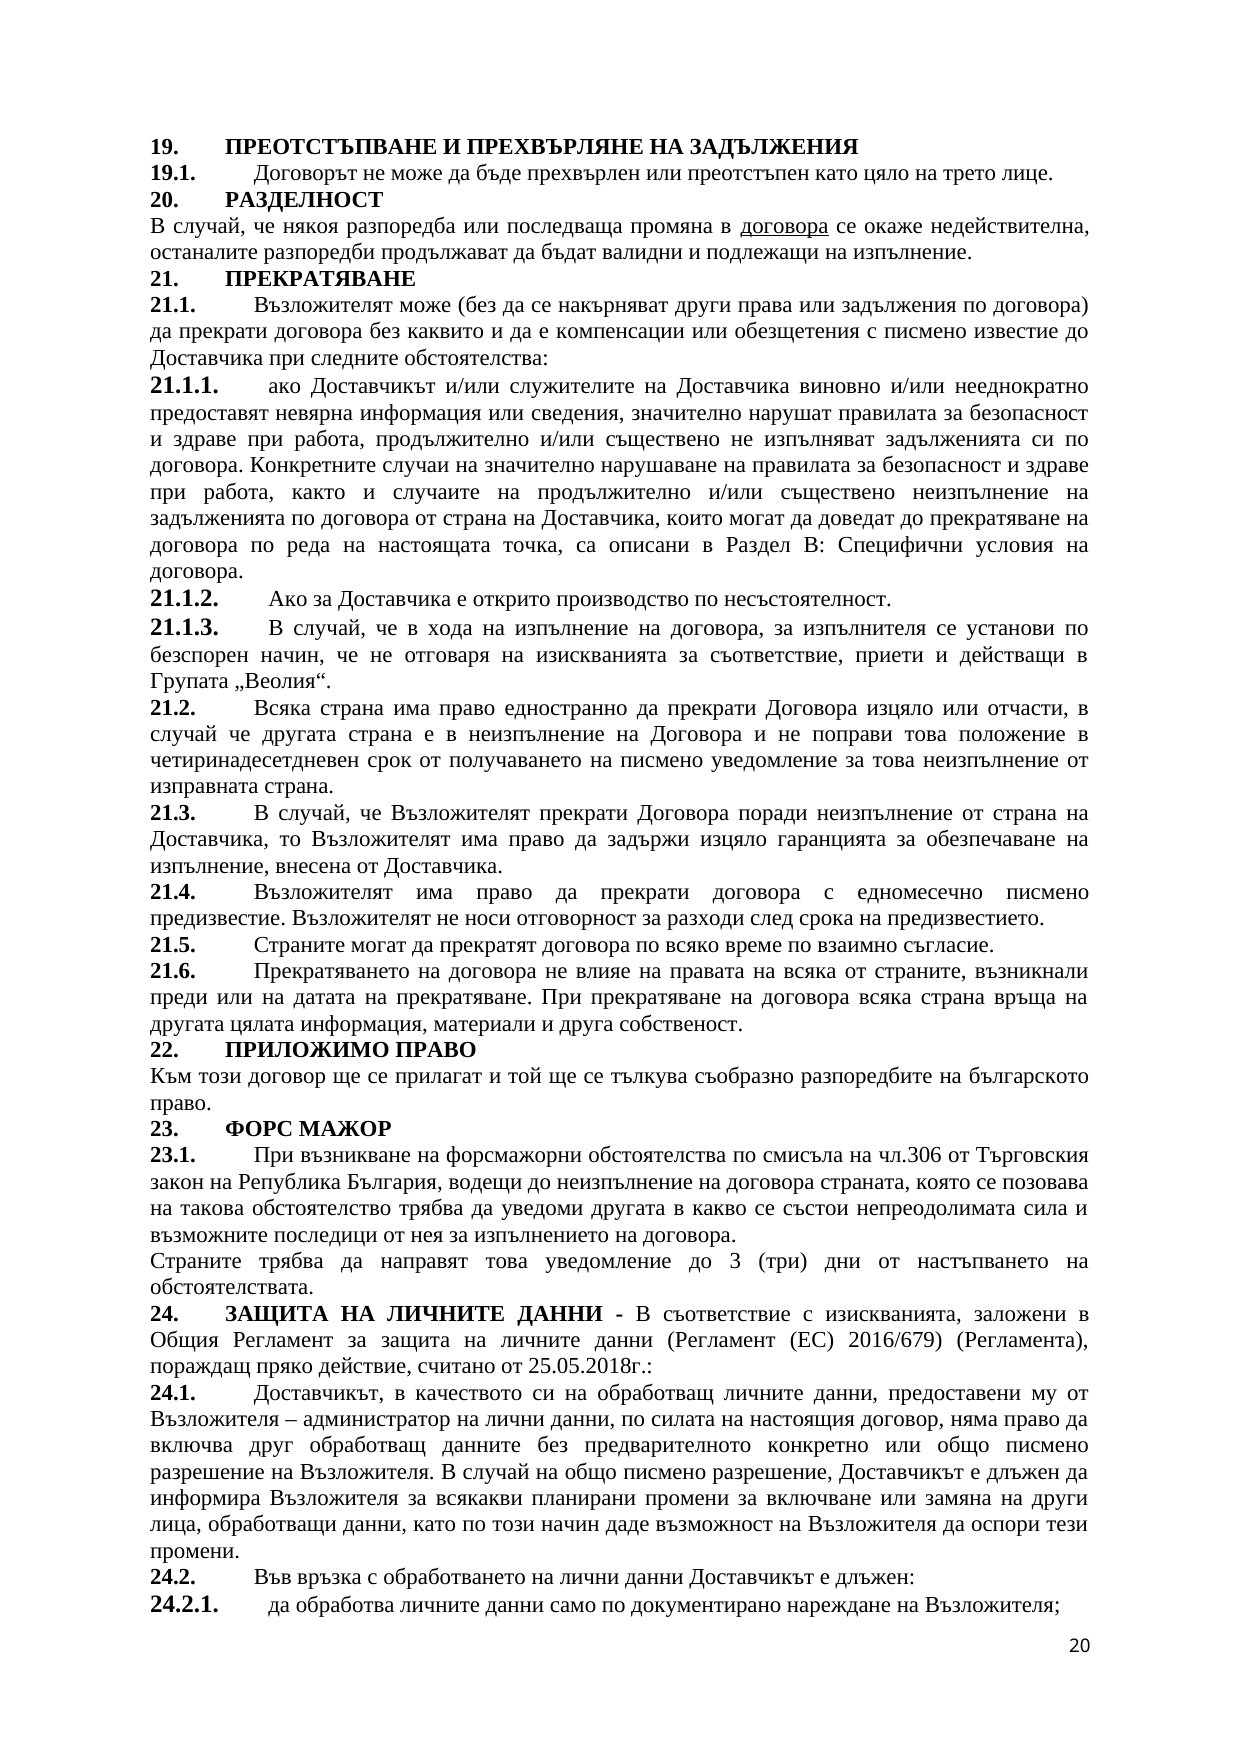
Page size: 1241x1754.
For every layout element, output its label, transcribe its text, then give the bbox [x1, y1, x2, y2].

list Доставчикът, в качеството си на обработващ личните данни, предоставени му от Възложителя – администратор на лични данни, по силата на настоящия договор, няма право да включва друг обработващ данните без предварителното конкретно или общо писмено разрешение на Възложителя. В случай на общо писмено разрешение, Доставчикът е длъжен да информира Възложителя за всякакви планирани промени за включване или замяна на други лица, обработващи данни, като по този начин даде възможност на Възложителя да оспори тези промени. [150, 1379, 1090, 1563]
list ако Доставчикът и/или служителите на Доставчика виновно и/или нееднократно предоставят невярна информация или сведения, значително нарушат правилата за безопасност и здраве при работа, продължително и/или съществено не изпълняват задълженията си по договора. Конкретните случаи на значително нарушаване на правилата за безопасност и здраве при работа, както и случаите на продължително и/или съществено неизпълнение на задълженията по договора от страна на Доставчика, които могат да доведат до прекратяване на договора по реда на настоящата точка, са описани в Раздел В: Специфични условия на договора. [150, 370, 1090, 583]
list Възложителят може (без да се накърняват други права или задължения по договора) да прекрати договора без каквито и да е компенсации или обезщетения с писмено известие до Доставчика при следните обстоятелства: [150, 291, 1090, 370]
list При възникване на форсмажорни обстоятелства по смисъла на чл.306 от Търговския закон на Република България, водещи до неизпълнение на договора страната, която се позовава на такова обстоятелство трябва да уведоми другата в какво се състои непреодолимата сила и възможните последици от нея за изпълнението на договора. [150, 1142, 1090, 1247]
list Във връзка с обработването на лични данни Доставчикът е длъжен: [150, 1563, 1090, 1589]
list Страните могат да прекратят договора по всяко време по взаимно съгласие. [150, 931, 1090, 957]
list ПРЕОТСТЪПВАНЕ И ПРЕХВЪРЛЯНЕ НА ЗАДЪЛЖЕНИЯ [150, 133, 1090, 159]
list Договорът не може да бъде прехвърлен или преотстъпен като цяло на трето лице. [150, 159, 1090, 186]
list В случай, че Възложителят прекрати Договора поради неизпълнение от страна на Доставчика, то Възложителят има право да задържи изцяло гаранцията за обезпечаване на изпълнение, внесена от Доставчика. [150, 799, 1090, 878]
list РАЗДЕЛНОСТ [150, 186, 1090, 212]
text Страните трябва да направят това уведомление до 3 (три) дни от настъпването на обстоятелствата. [150, 1247, 1090, 1300]
text В случай, че някоя разпоредба или последваща промяна в договора се окаже недействителна, останалите разпоредби продължават да бъдат валидни и подлежащи на изпълнение. [150, 212, 1090, 265]
list ПРЕКРАТЯВАНЕ [150, 265, 1090, 291]
list Ако за Доставчика е открито производство по несъстоятелност. [150, 583, 1090, 612]
list ЗАЩИТА НА ЛИЧНИТЕ ДАННИ - В съответствие с изискванията, заложени в Общия Регламент за защита на личните данни (Регламент (ЕС) 2016/679) (Регламента), пораждащ пряко действие, считано от 25.05.2018г.: [150, 1300, 1090, 1379]
list В случай, че в хода на изпълнение на договора, за изпълнителя се установи по безспорен начин, че не отговаря на изискванията за съответствие, приети и действащи в Групата „Веолия“. [150, 612, 1090, 693]
list да обработва личните данни само по документирано нареждане на Възложителя; [150, 1589, 1090, 1618]
list ФОРС МАЖОР [150, 1115, 1090, 1142]
list ПРИЛОЖИМО ПРАВО [150, 1036, 1090, 1062]
text Към този договор ще се прилагат и той ще се тълкува съобразно разпоредбите на българското право. [150, 1062, 1090, 1115]
list Възложителят има право да прекрати договора с едномесечно писмено предизвестие. Възложителят не носи отговорност за разходи след срока на предизвестието. [150, 878, 1090, 931]
list Прекратяването на договора не влияе на правата на всяка от страните, възникнали преди или на датата на прекратяване. При прекратяване на договора всяка страна връща на другата цялата информация, материали и друга собственост. [150, 957, 1090, 1036]
list Всяка страна има право едностранно да прекрати Договора изцяло или отчасти, в случай че другата страна е в неизпълнение на Договора и не поправи това положение в четиринадесетдневен срок от получаването на писмено уведомление за това неизпълнение от изправната страна. [150, 693, 1090, 799]
